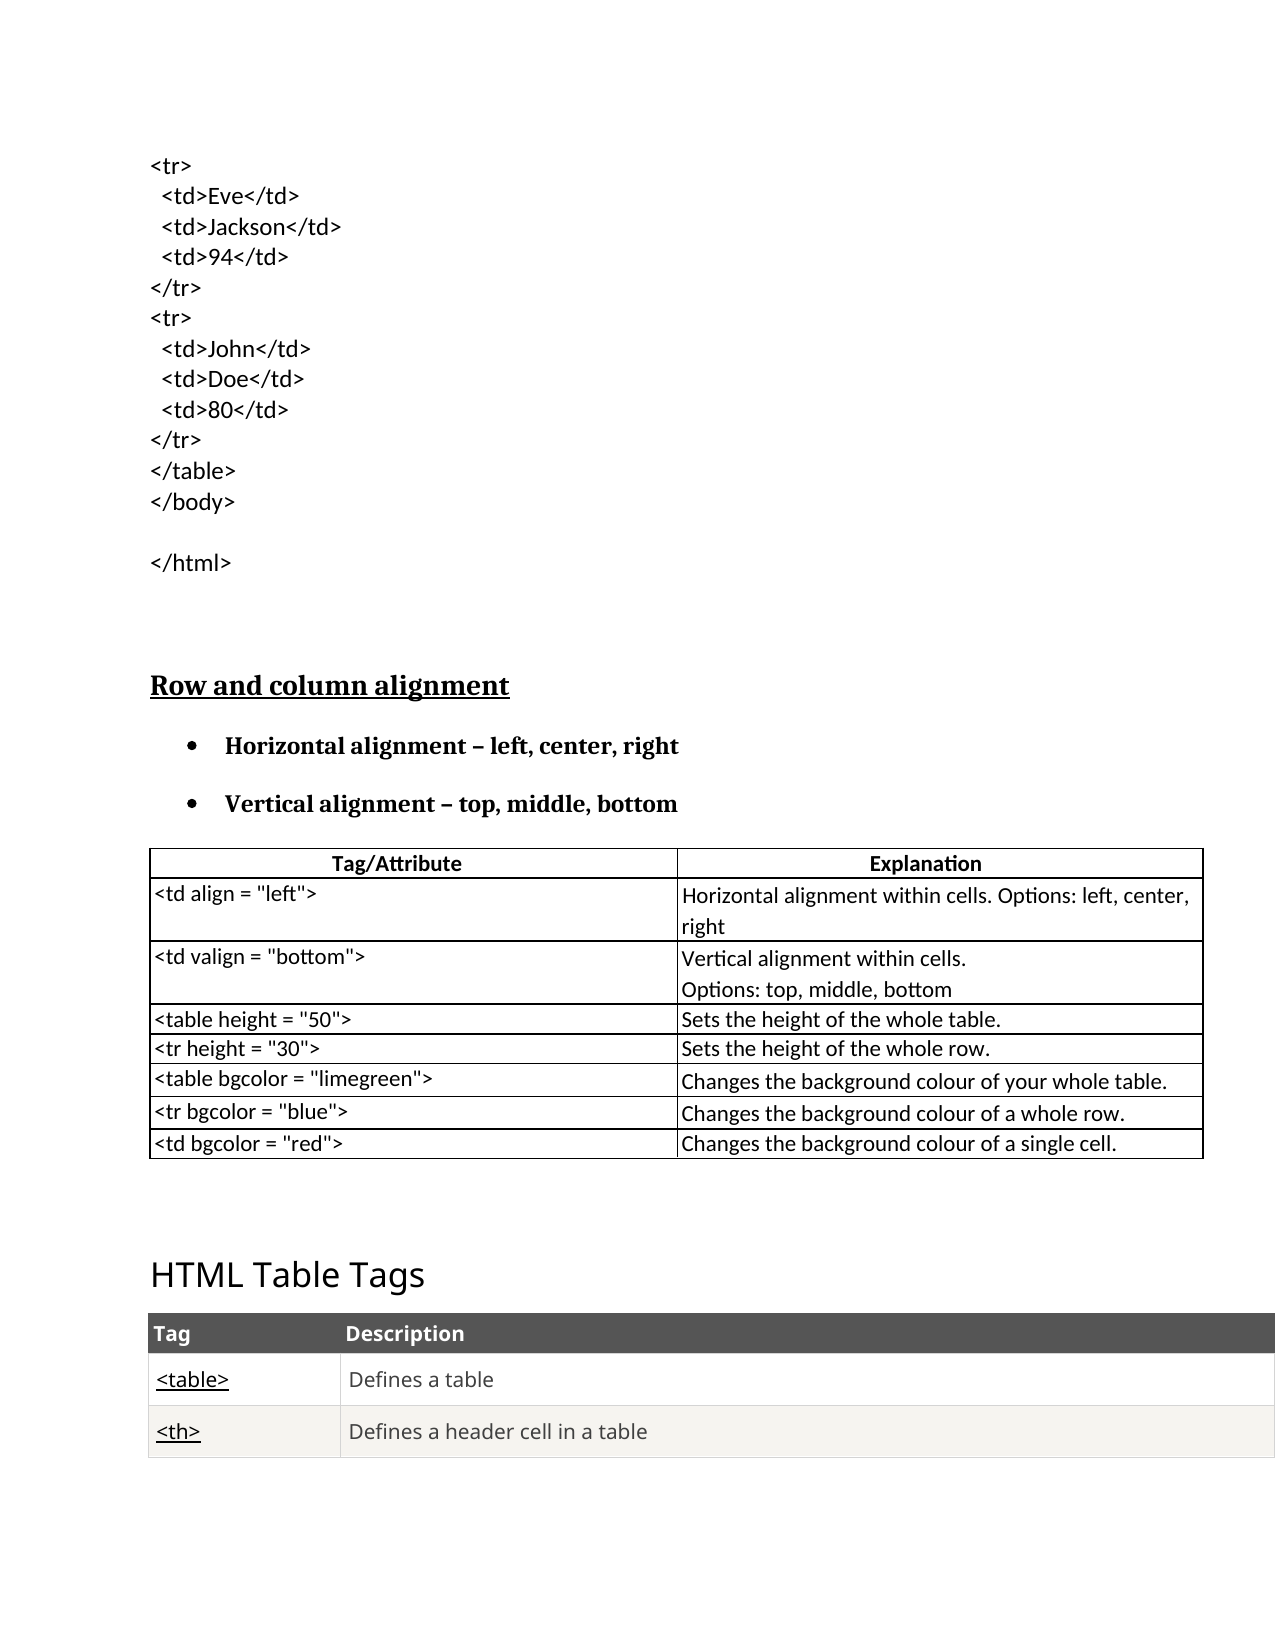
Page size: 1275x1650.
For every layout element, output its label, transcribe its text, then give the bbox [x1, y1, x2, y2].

table_cell <td align = "left"> [151, 879, 677, 940]
table_cell Defines a table [341, 1354, 1274, 1404]
table_cell <tr bgcolor = "blue"> [151, 1097, 677, 1128]
text <td>Eve</td> [150, 181, 1125, 211]
table_cell Defines a header cell in a table [341, 1406, 1274, 1456]
text <tr> [150, 150, 1125, 181]
table_cell <table bgcolor = "limegreen"> [151, 1064, 677, 1096]
text </tr> [150, 272, 1125, 303]
text <td>Doe</td> [150, 364, 1125, 394]
text </tr> [150, 425, 1125, 455]
table_header Explanation [678, 849, 1202, 877]
table_header Tag [149, 1315, 340, 1353]
text </body> [150, 486, 1125, 516]
text HTML Table Tags [150, 1251, 1125, 1298]
table_cell Sets the height of the whole row. [678, 1035, 1202, 1062]
table_header Tag/Attribute [151, 849, 677, 877]
list Vertical alignment – top, middle, bottom [187, 790, 1125, 818]
table_header Description [341, 1315, 1274, 1353]
table_cell Horizontal alignment within cells. Options: left, center, right [678, 879, 1202, 940]
table_cell Changes the background colour of a single cell. [678, 1130, 1202, 1157]
table_cell <th> [149, 1406, 340, 1456]
text <td>Jackson</td> [150, 211, 1125, 242]
table_cell <tr height = "30"> [151, 1035, 677, 1062]
text Row and column alignment [150, 669, 1125, 703]
text </table> [150, 455, 1125, 486]
table_cell <table> [149, 1354, 340, 1404]
text <td>94</td> [150, 242, 1125, 272]
table_cell <td valign = "bottom"> [151, 942, 677, 1003]
table_cell Changes the background colour of your whole table. [678, 1064, 1202, 1096]
text <td>John</td> [150, 333, 1125, 364]
table_cell Sets the height of the whole table. [678, 1005, 1202, 1033]
text <tr> [150, 303, 1125, 333]
table_cell Vertical alignment within cells. Options: top, middle, bottom [678, 942, 1202, 1003]
text <td>80</td> [150, 394, 1125, 425]
table_cell <table height = "50"> [151, 1005, 677, 1033]
table_cell <td bgcolor = "red"> [151, 1130, 677, 1157]
list Horizontal alignment – left, center, right [187, 732, 1125, 761]
text </html> [150, 547, 1125, 577]
table_cell Changes the background colour of a whole row. [678, 1097, 1202, 1128]
